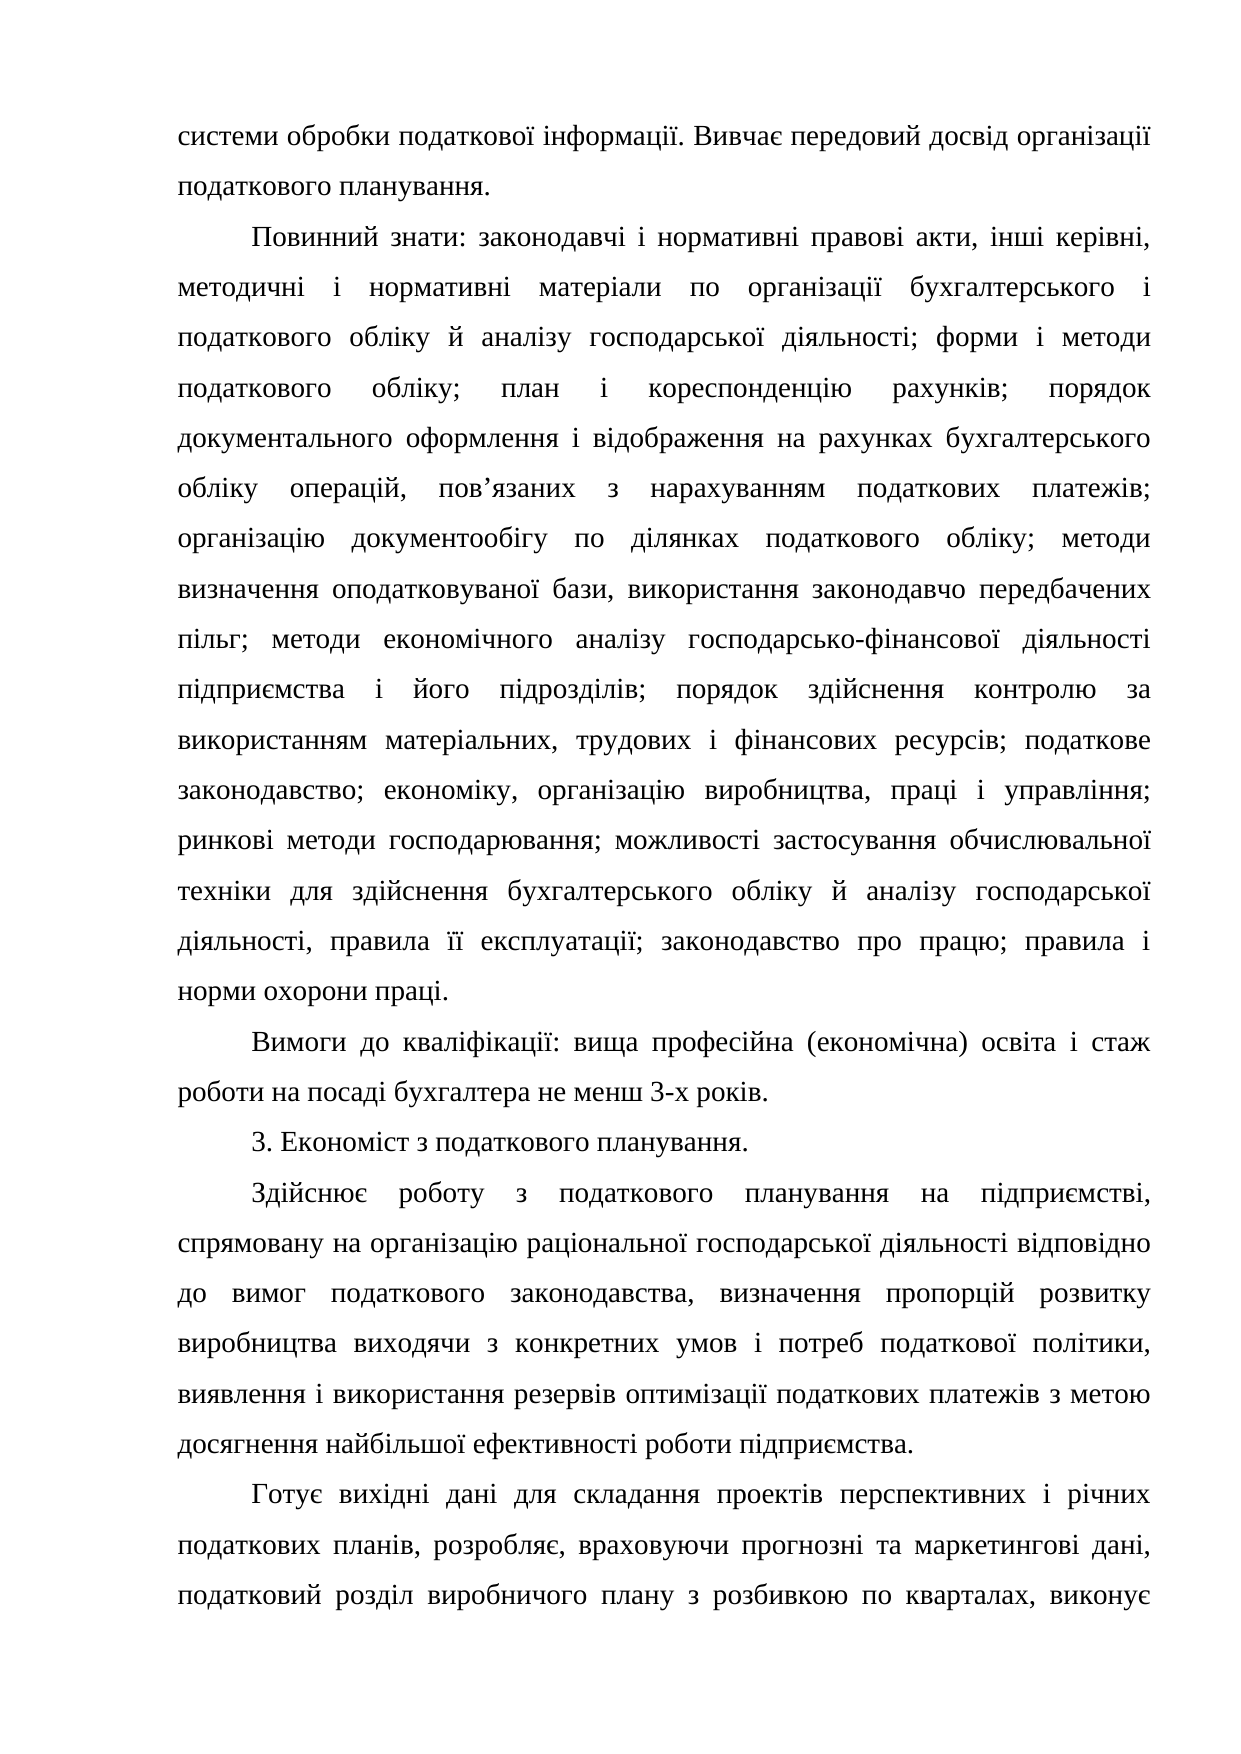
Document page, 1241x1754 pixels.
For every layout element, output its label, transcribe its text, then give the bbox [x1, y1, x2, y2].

text Вимоги до кваліфікації: вища професійна (економічна) освіта і стаж роботи на посаді бухгалтера не менш 3-х років. [177, 1024, 1152, 1108]
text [177, 118, 1152, 202]
text Повинний знати: законодавчі і нормативні правові акти, інші керівні, методичні і нормативні матеріали по організації бухгалтерського і податкового обліку й аналізу господарської діяльності; форми і методи податкового обліку; план і кореспонденцію рахунків; порядок документального оформлення і відображення на рахунках бухгалтерського обліку операцій, пов’язаних з нарахуванням податкових платежів; організацію документообігу по ділянках податкового обліку; методи визначення оподатковуваної бази, використання законодавчо передбачених пільг; методи економічного аналізу господарсько-фінансової діяльності підприємства і його підрозділів; порядок здійснення контролю за використанням матеріальних, трудових і фінансових ресурсів; податкове законодавство; економіку, організацію виробництва, праці і управління; ринкові методи господарювання; можливості застосування обчислювальної техніки для здійснення бухгалтерського обліку й аналізу господарської діяльності, правила її експлуатації; законодавство про працю; правила і норми охорони праці. [177, 219, 1152, 1007]
text 3. Економіст з податкового планування. [177, 1124, 1152, 1158]
text Здійснює роботу з податкового планування на підприємстві, спрямовану на організацію раціональної господарської діяльності відповідно до вимог податкового законодавства, визначення пропорцій розвитку виробництва виходячи з конкретних умов і потреб податкової політики, виявлення і використання резервів оптимізації податкових платежів з метою досягнення найбільшої ефективності роботи підприємства. [177, 1175, 1152, 1460]
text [177, 1477, 1152, 1611]
